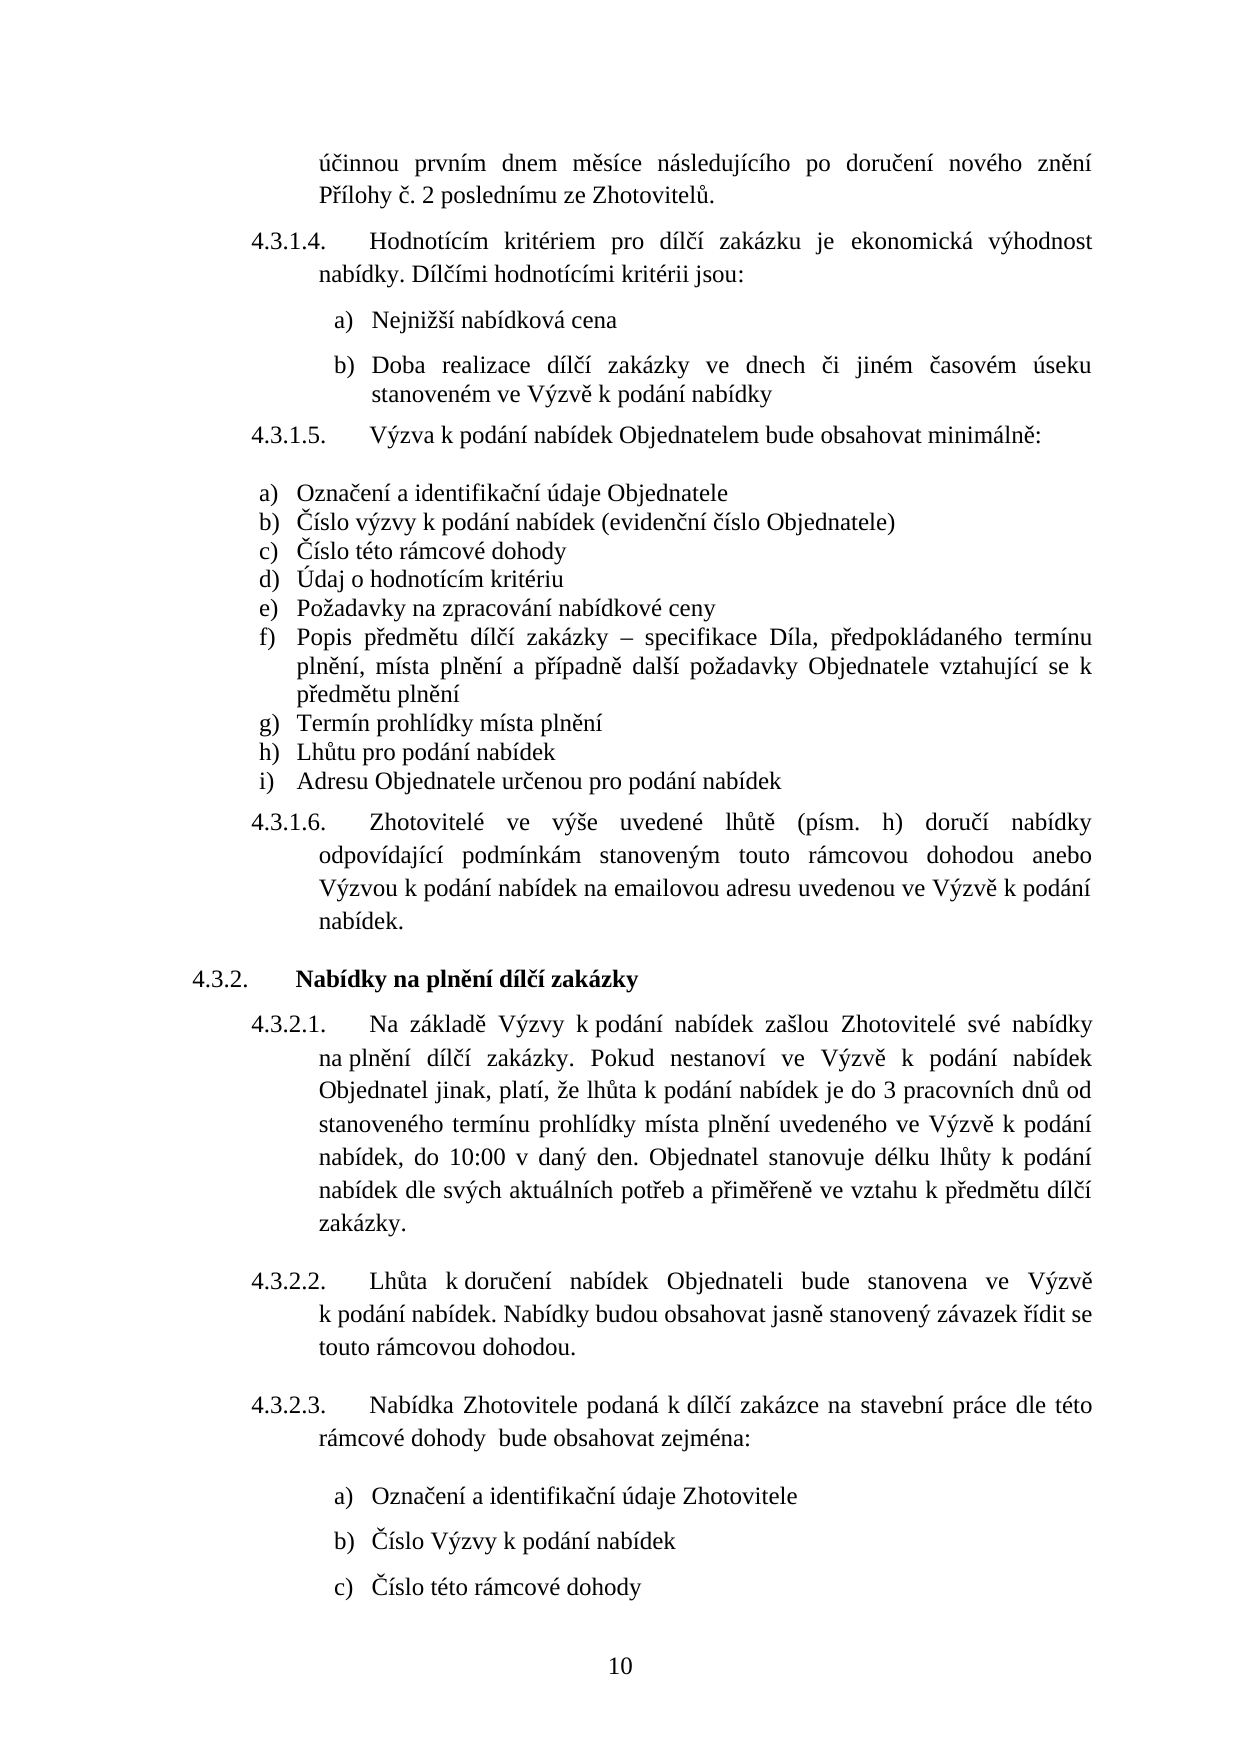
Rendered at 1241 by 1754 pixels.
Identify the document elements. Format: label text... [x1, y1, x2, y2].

subtitle Nabídky na plnění dílčí zakázky [192, 964, 1093, 993]
list Termín prohlídky místa plnění [259, 708, 1093, 737]
list Číslo této rámcové dohody [259, 536, 1093, 564]
list Na základě Výzvy k podání nabídek zašlou Zhotovitelé své nabídky na plnění dílčí zakázky. Pokud nestanoví ve Výzvě k podání nabídek Objednatel jinak, platí, že lhůta k podání nabídek je do 3 pracovních dnů od stanoveného termínu prohlídky místa plnění uvedeného ve Výzvě k podání nabídek, do 10:00 v daný den. Objednatel stanovuje délku lhůty k podání nabídek dle svých aktuálních potřeb a přiměřeně ve vztahu k předmětu dílčí zakázky. [251, 1009, 1093, 1236]
list Doba realizace dílčí zakázky ve dnech či jiném časovém úseku stanoveném ve Výzvě k podání nabídky [334, 350, 1093, 408]
list Označení a identifikační údaje Objednatele [259, 478, 1093, 507]
list Číslo této rámcové dohody [334, 1572, 1093, 1601]
subtitle Nabídka Zhotovitele podaná k dílčí zakázce na stavební práce dle této rámcové dohody bude obsahovat zejména: [251, 1390, 1093, 1452]
list Hodnotícím kritériem pro dílčí zakázku je ekonomická výhodnost nabídky. Dílčími hodnotícími kritérii jsou: [251, 226, 1093, 288]
subtitle Lhůta k doručení nabídek Objednateli bude stanovena ve Výzvě k podání nabídek. Nabídky budou obsahovat jasně stanovený závazek řídit se touto rámcovou dohodou. [251, 1266, 1093, 1361]
list Požadavky na zpracování nabídkové ceny [259, 593, 1093, 622]
list Výzva k podání nabídek Objednatelem bude obsahovat minimálně: [251, 420, 1093, 449]
list Nejnižší nabídková cena [334, 305, 1093, 333]
list Adresu Objednatele určenou pro podání nabídek [259, 766, 1093, 794]
list Zhotovitelé ve výše uvedené lhůtě (písm. h) doručí nabídky odpovídající podmínkám stanoveným touto rámcovou dohodou anebo Výzvou k podání nabídek na emailovou adresu uvedenou ve Výzvě k podání nabídek. [251, 807, 1093, 935]
list Označení a identifikační údaje Zhotovitele [334, 1481, 1093, 1509]
list Číslo Výzvy k podání nabídek [334, 1526, 1093, 1555]
list Údaj o hodnotícím kritériu [259, 564, 1093, 593]
list Číslo výzvy k podání nabídek (evidenční číslo Objednatele) [259, 507, 1093, 536]
list Lhůtu pro podání nabídek [259, 737, 1093, 766]
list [251, 148, 1093, 209]
list Popis předmětu dílčí zakázky – specifikace Díla, předpokládaného termínu plnění, místa plnění a případně další požadavky Objednatele vztahující se k předmětu plnění [259, 622, 1093, 708]
